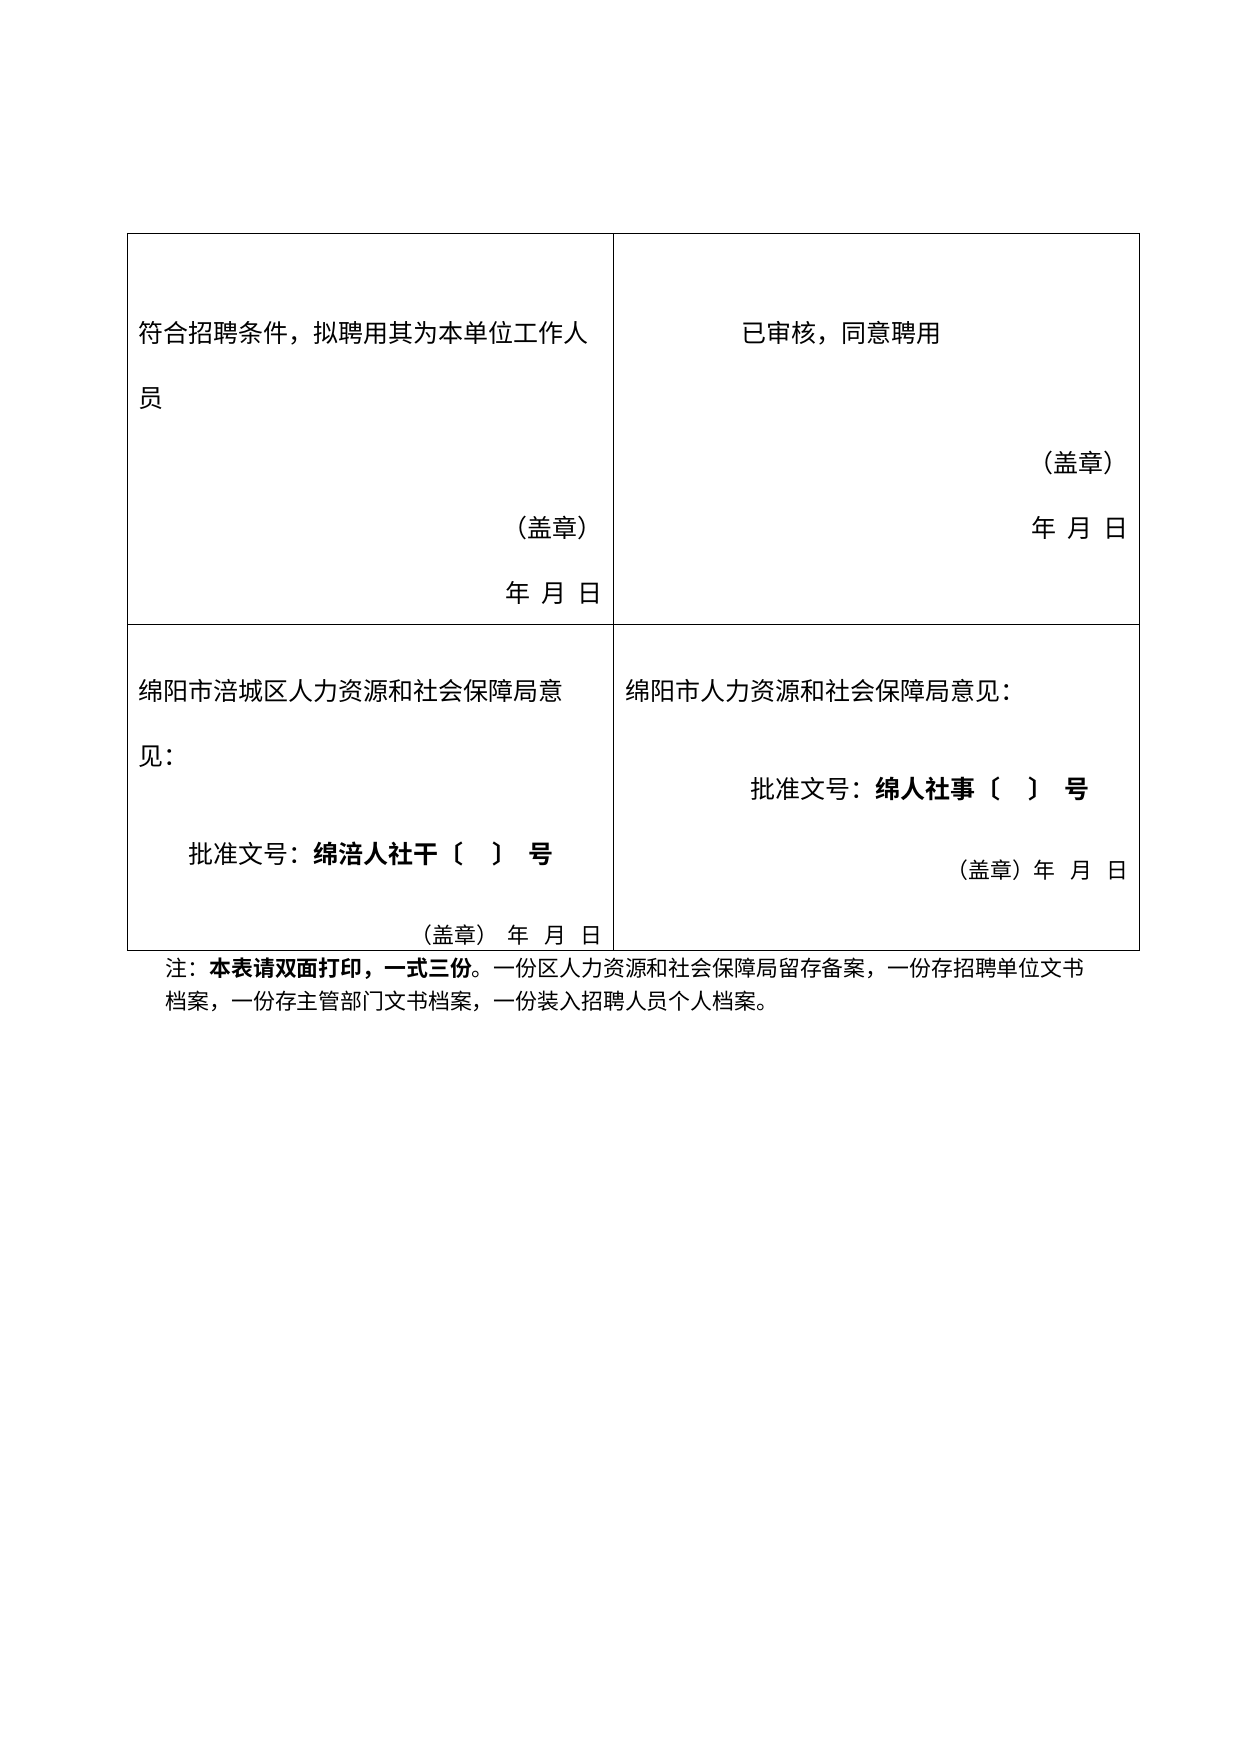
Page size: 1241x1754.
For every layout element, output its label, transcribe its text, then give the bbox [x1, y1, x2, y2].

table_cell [128, 234, 613, 624]
table_cell 绵阳市涪城区人力资源和社会保障局意见： 批准文号：绵涪人社干〔 〕 号 （盖章） 年 月 日 [128, 625, 613, 950]
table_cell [614, 234, 1139, 624]
text 注：本表请双面打印，一式三份。一份区人力资源和社会保障局留存备案，一份存招聘单位文书档案，一份存主管部门文书档案，一份装入招聘人员个人档案。 [165, 951, 1087, 1016]
table_cell 绵阳市人力资源和社会保障局意见： 批准文号：绵人社事〔 〕 号 （盖章）年 月 日 [614, 625, 1139, 950]
